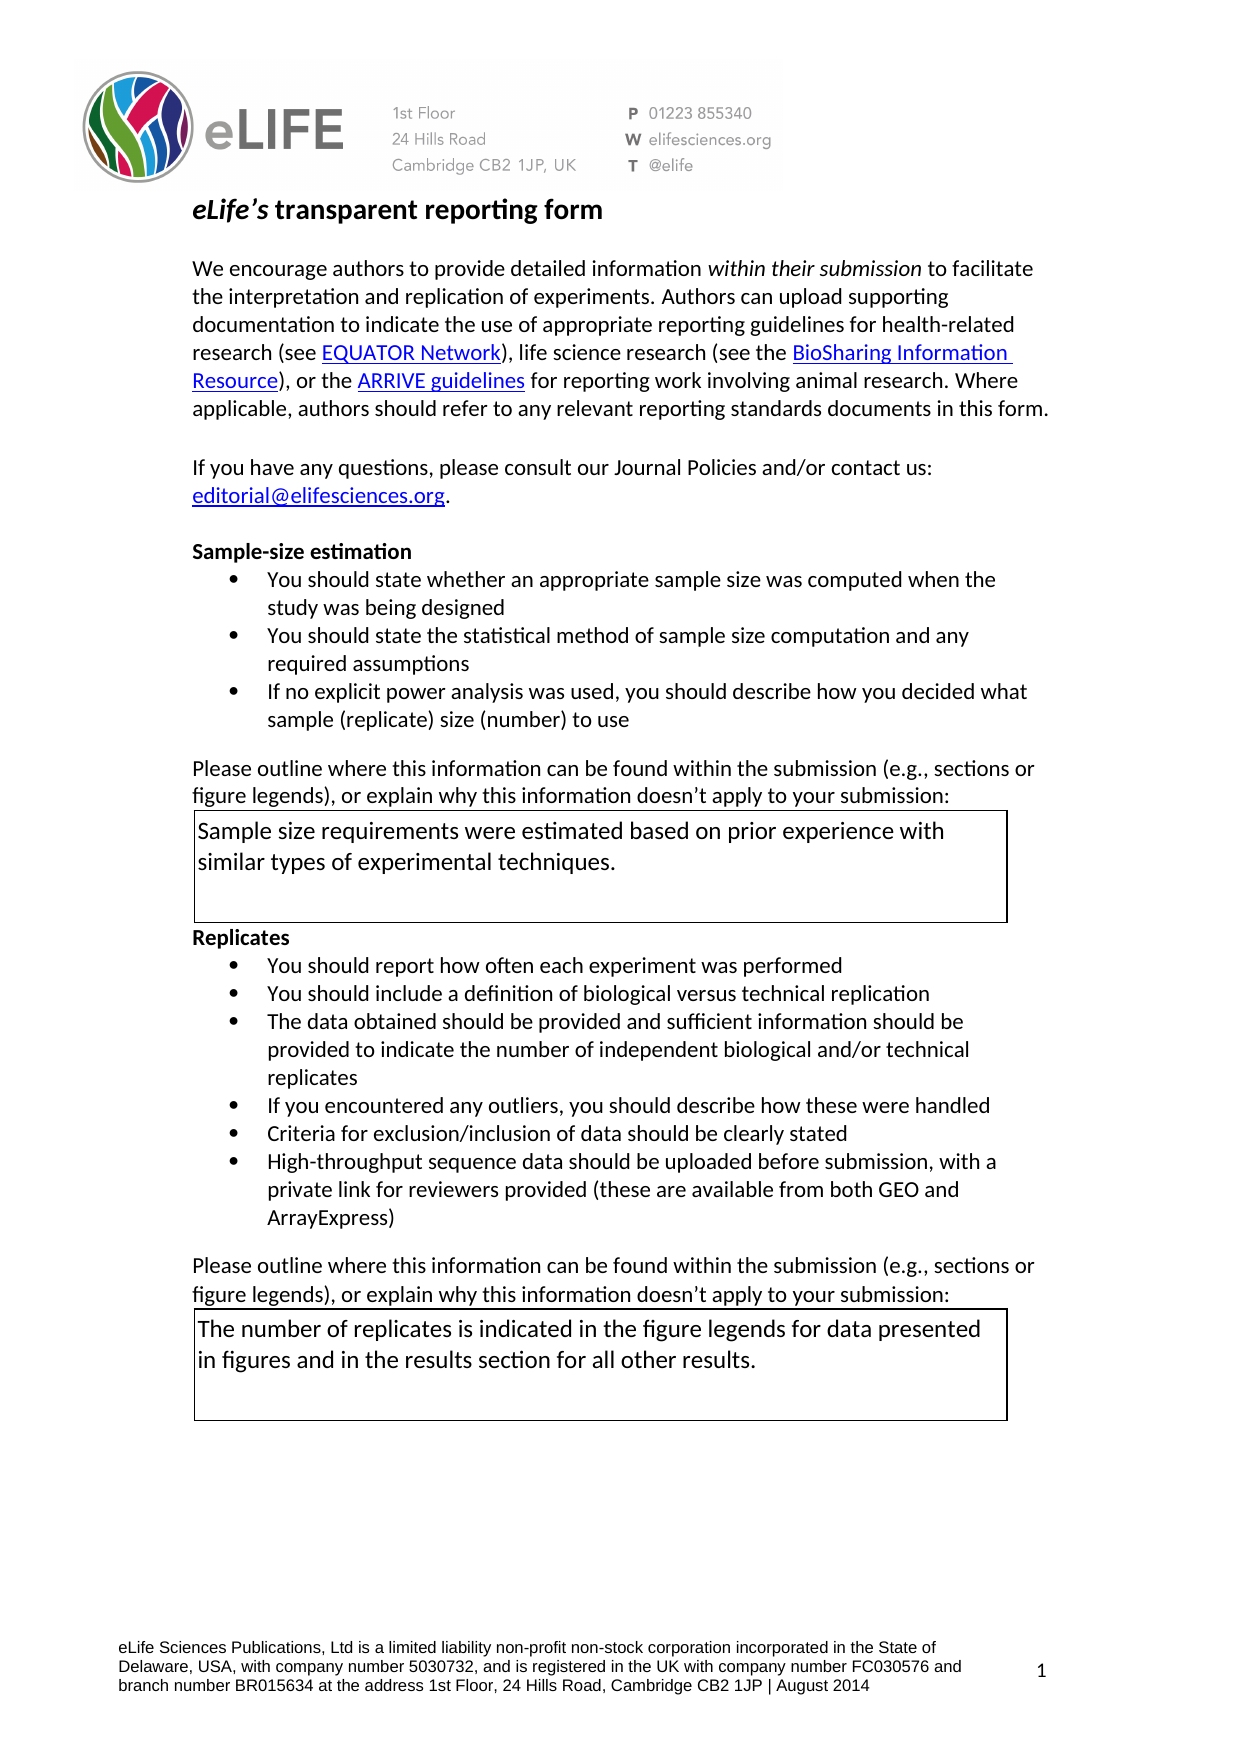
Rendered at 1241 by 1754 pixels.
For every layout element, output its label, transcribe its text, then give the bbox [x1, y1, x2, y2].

list You should state the statistical method of sample size computation and any required assumptions [229, 621, 1053, 677]
text If you have any questions, please consult our Journal Policies and/or contact us: editorial@elifesciences.org. [192, 453, 1053, 509]
list If you encountered any outliers, you should describe how these were handled [229, 1091, 1053, 1119]
list The data obtained should be provided and sufficient information should be provided to indicate the number of independent biological and/or technical replicates [229, 1007, 1053, 1091]
text eLife’s transparent reporting form [192, 191, 1053, 226]
list You should state whether an appropriate sample size was computed when the study was being designed [229, 565, 1053, 621]
list If no explicit power analysis was used, you should describe how you decided what sample (replicate) size (number) to use [229, 677, 1053, 733]
list High-throughput sequence data should be uploaded before submission, with a private link for reviewers provided (these are available from both GEO and ArrayExpress) [229, 1147, 1053, 1231]
list Criteria for exclusion/inclusion of data should be clearly stated [229, 1119, 1053, 1147]
text Sample-size estimation [192, 537, 1053, 565]
text The number of replicates is indicated in the figure legends for data presented in figures and in the results section for all other results. [195, 1311, 1006, 1377]
text Sample size requirements were estimated based on prior experience with similar types of experimental techniques. [195, 813, 1006, 879]
text Replicates [192, 838, 1053, 951]
text We encourage authors to provide detailed information within their submission to facilitate the interpretation and replication of experiments. Authors can upload supporting documentation to indicate the use of appropriate reporting guidelines for health-related research (see EQUATOR Network), life science research (see the BioSharing Information Resource), or the ARRIVE guidelines for reporting work involving animal research. Where applicable, authors should refer to any relevant reporting standards documents in this form. [192, 254, 1053, 423]
list You should include a definition of biological versus technical replication [229, 979, 1053, 1007]
picture [73, 59, 784, 191]
list You should report how often each experiment was performed [229, 951, 1053, 979]
